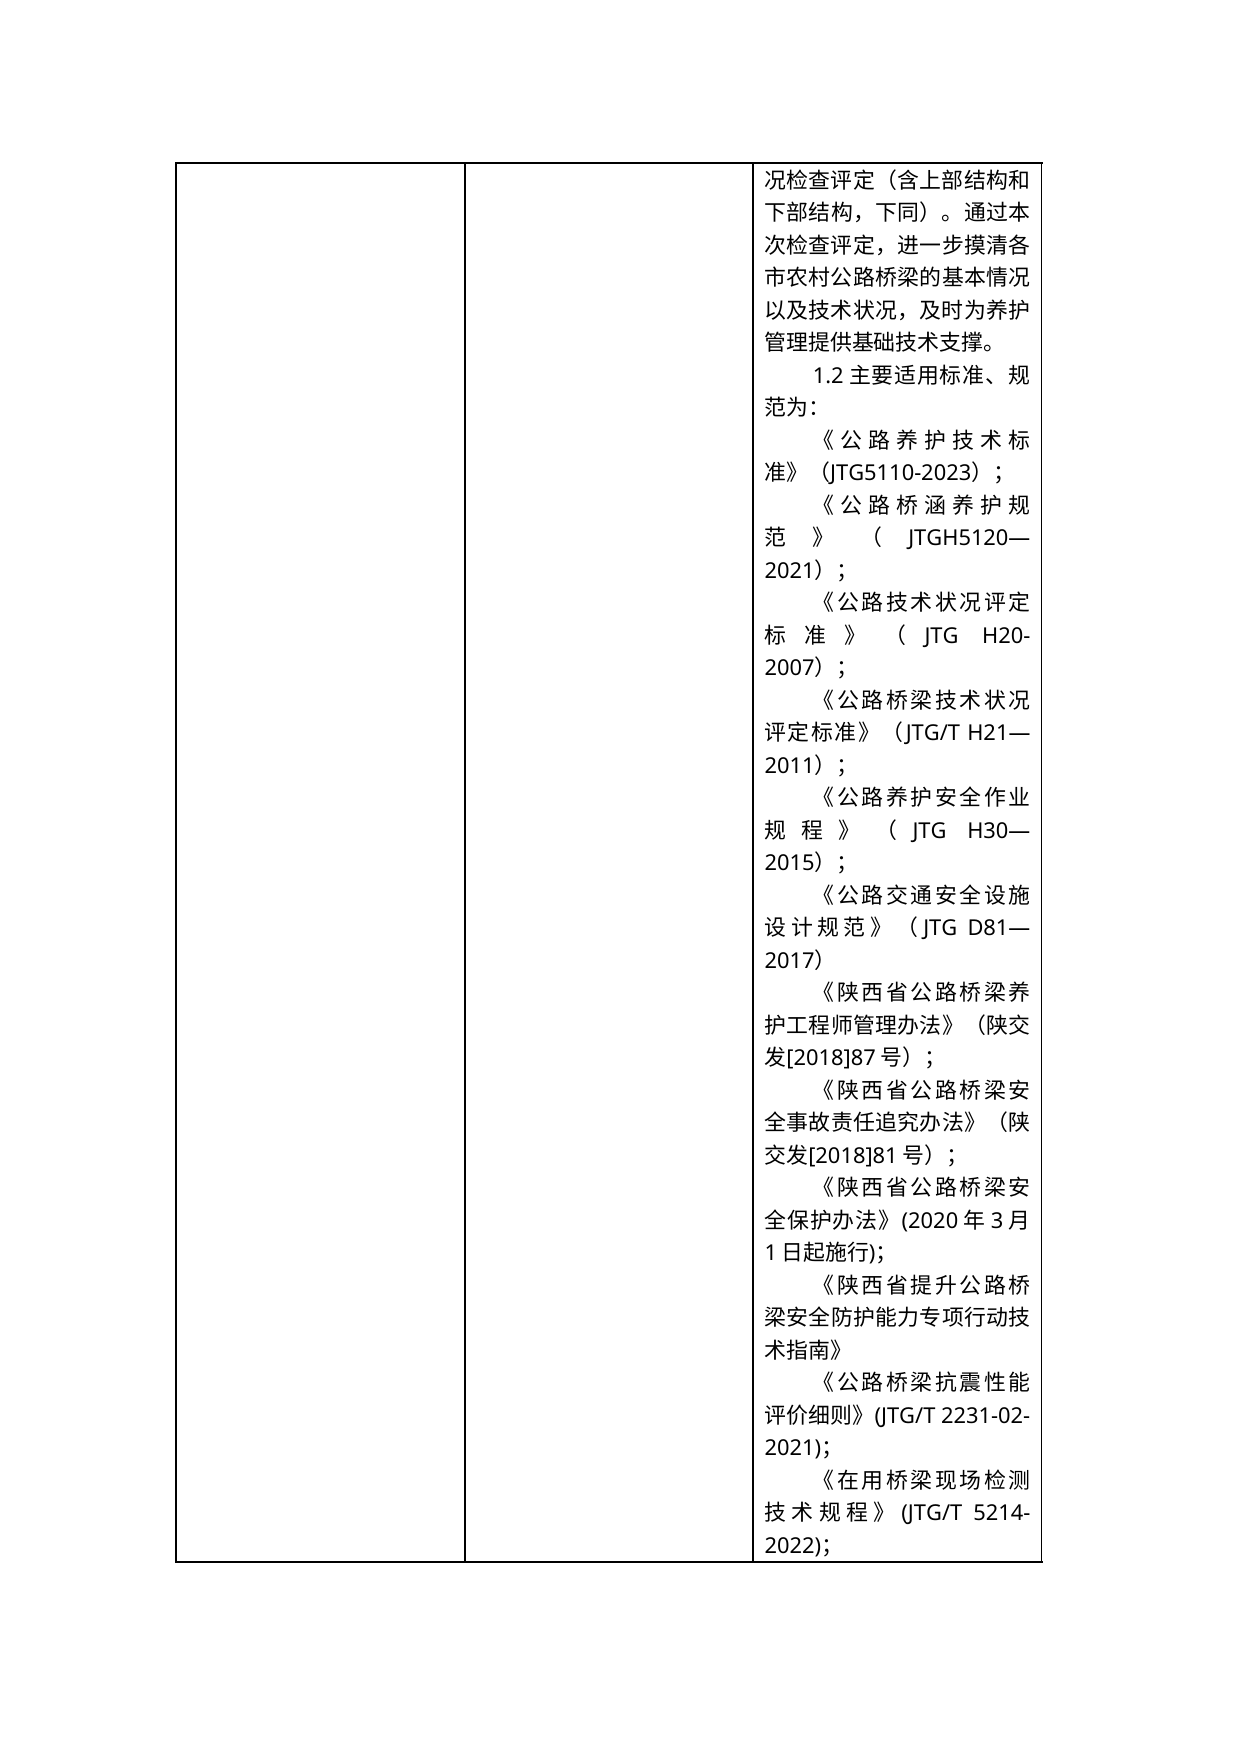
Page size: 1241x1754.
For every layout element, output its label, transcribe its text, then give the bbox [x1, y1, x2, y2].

table_cell [466, 164, 752, 1561]
table_cell 3 [177, 164, 464, 1561]
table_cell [754, 164, 1041, 1561]
